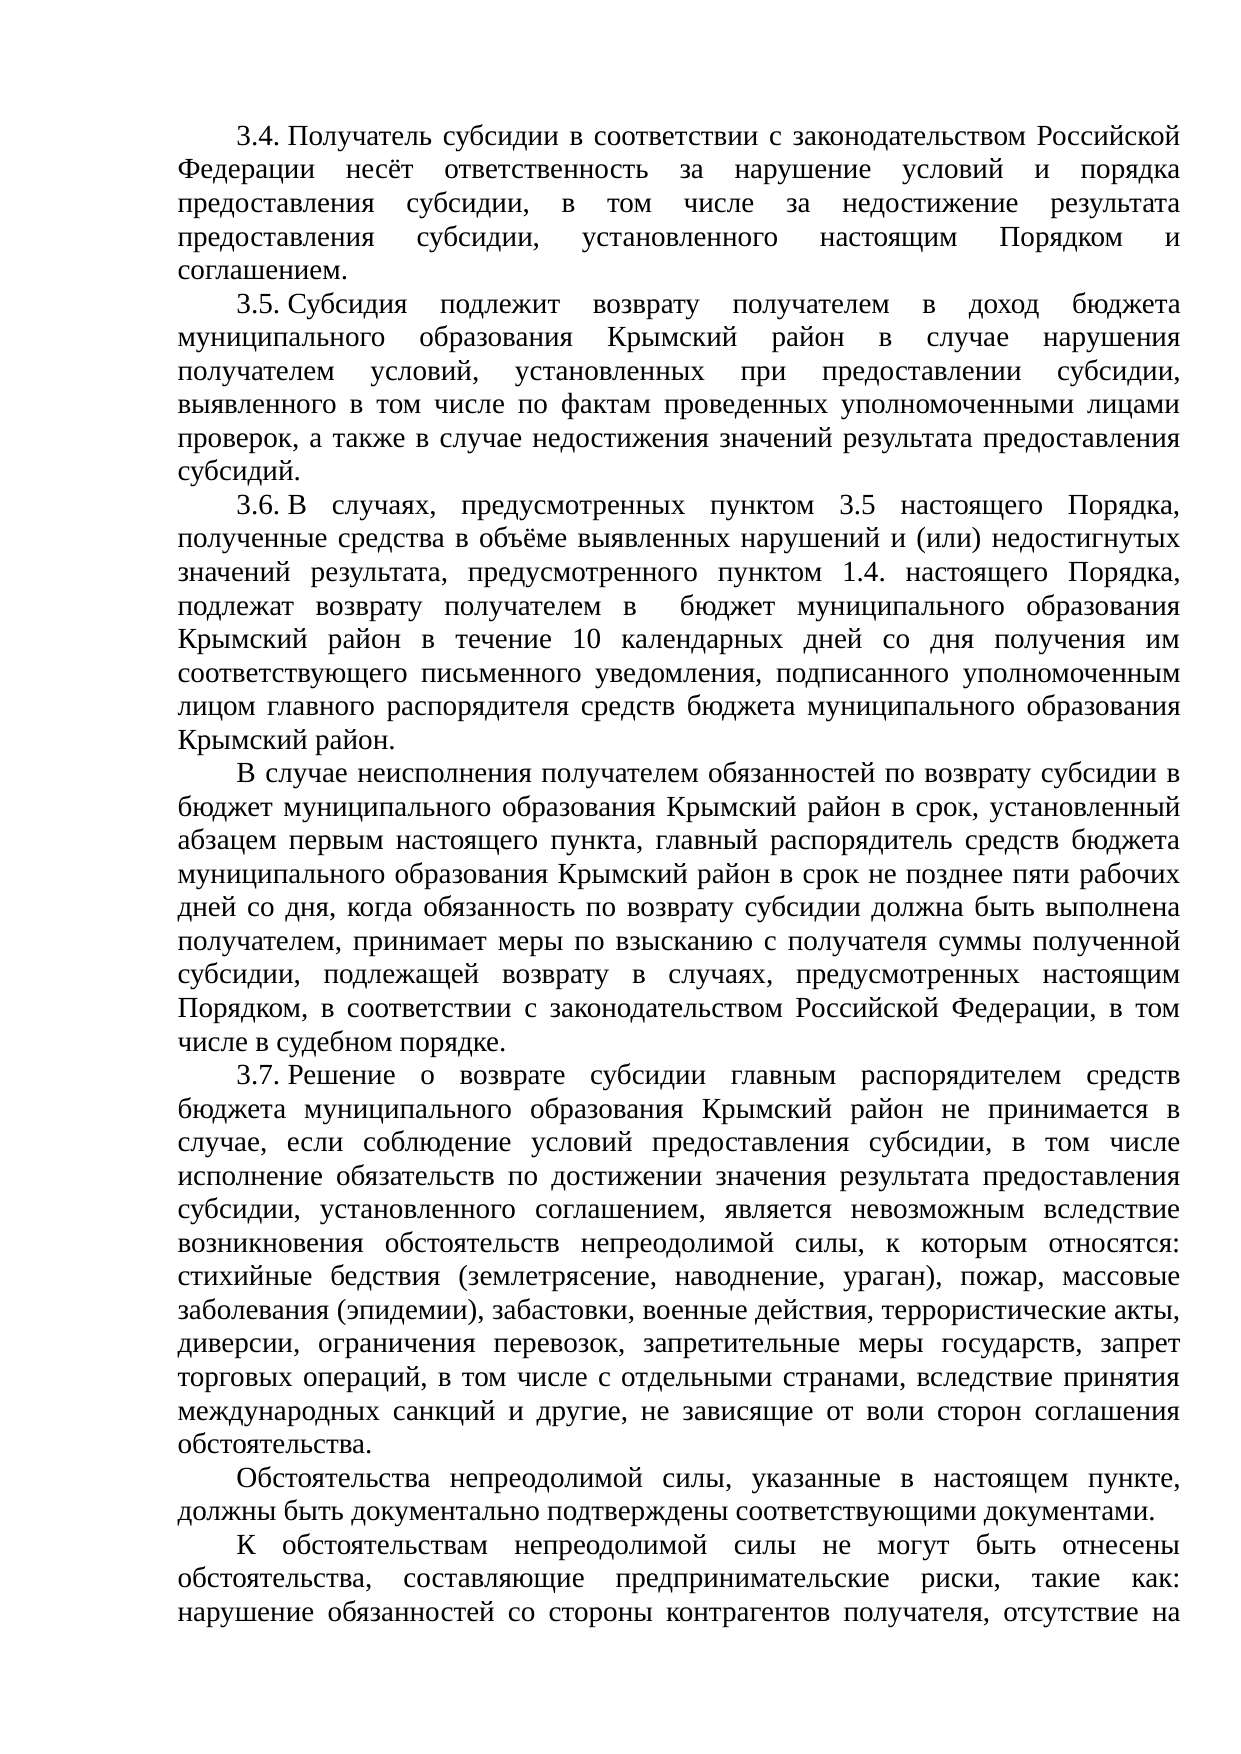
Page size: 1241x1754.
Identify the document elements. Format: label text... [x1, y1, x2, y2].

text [177, 1527, 1181, 1627]
text Обстоятельства непреодолимой силы, указанные в настоящем пункте, должны быть документально подтверждены соответствующими документами. [177, 1460, 1181, 1527]
text 3.4. Получатель субсидии в соответствии с законодательством Российской Федерации несёт ответственность за нарушение условий и порядка предоставления субсидии, в том числе за недостижение результата предоставления субсидии, установленного настоящим Порядком и соглашением. [177, 118, 1181, 286]
text 3.5. Субсидия подлежит возврату получателем в доход бюджета муниципального образования Крымский район в случае нарушения получателем условий, установленных при предоставлении субсидии, выявленного в том числе по фактам проведенных уполномоченными лицами проверок, а также в случае недостижения значений результата предоставления субсидий. [177, 286, 1181, 487]
text В случае неисполнения получателем обязанностей по возврату субсидии в бюджет муниципального образования Крымский район в срок, установленный абзацем первым настоящего пункта, главный распорядитель средств бюджета муниципального образования Крымский район в срок не позднее пяти рабочих дней со дня, когда обязанность по возврату субсидии должна быть выполнена получателем, принимает меры по взысканию с получателя суммы полученной субсидии, подлежащей возврату в случаях, предусмотренных настоящим Порядком, в соответствии с законодательством Российской Федерации, в том числе в судебном порядке. [177, 755, 1181, 1057]
text 3.6. В случаях, предусмотренных пунктом 3.5 настоящего Порядка, полученные средства в объёме выявленных нарушений и (или) недостигнутых значений результата, предусмотренного пунктом 1.4. настоящего Порядка, подлежат возврату получателем в бюджет муниципального образования Крымский район в течение 10 календарных дней со дня получения им соответствующего письменного уведомления, подписанного уполномоченным лицом главного распорядителя средств бюджета муниципального образования Крымский район. [177, 487, 1181, 755]
text 3.7. Решение о возврате субсидии главным распорядителем средств бюджета муниципального образования Крымский район не принимается в случае, если соблюдение условий предоставления субсидии, в том числе исполнение обязательств по достижении значения результата предоставления субсидии, установленного соглашением, является невозможным вследствие возникновения обстоятельств непреодолимой силы, к которым относятся: стихийные бедствия (землетрясение, наводнение, ураган), пожар, массовые заболевания (эпидемии), забастовки, военные действия, террористические акты, диверсии, ограничения перевозок, запретительные меры государств, запрет торговых операций, в том числе с отдельными странами, вследствие принятия международных санкций и другие, не зависящие от воли сторон соглашения обстоятельства. [177, 1057, 1181, 1460]
